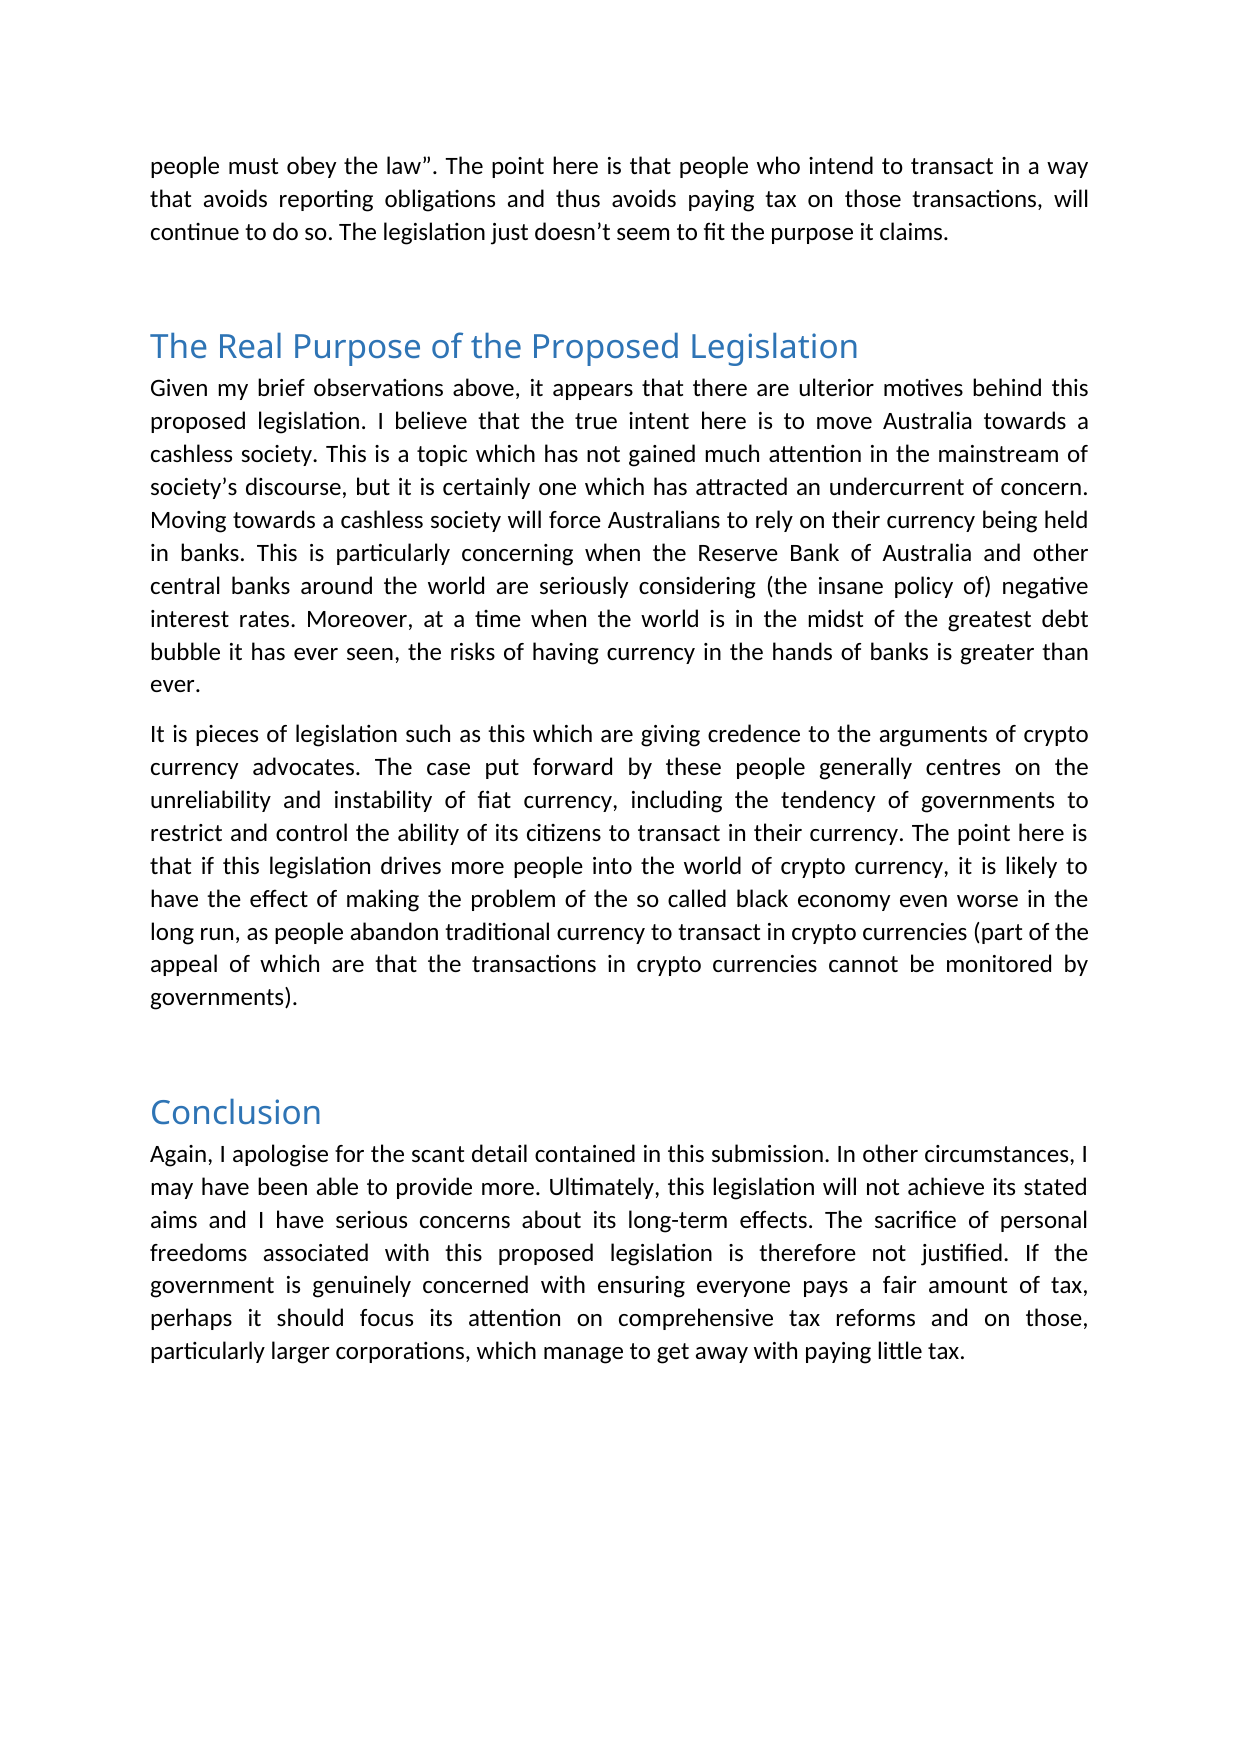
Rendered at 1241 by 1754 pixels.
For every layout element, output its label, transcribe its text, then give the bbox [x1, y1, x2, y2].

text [150, 150, 1090, 246]
text Again, I apologise for the scant detail contained in this submission. In other circumstances, I may have been able to provide more. Ultimately, this legislation will not achieve its stated aims and I have serious concerns about its long-term effects. The sacrifice of personal freedoms associated with this proposed legislation is therefore not justified. If the government is genuinely concerned with ensuring everyone pays a fair amount of tax, perhaps it should focus its attention on comprehensive tax reforms and on those, particularly larger corporations, which manage to get away with paying little tax. [150, 1138, 1090, 1366]
subtitle Conclusion [150, 1089, 1090, 1134]
subtitle The Real Purpose of the Proposed Legislation [150, 323, 1090, 369]
text It is pieces of legislation such as this which are giving credence to the arguments of crypto currency advocates. The case put forward by these people generally centres on the unreliability and instability of fiat currency, including the tendency of governments to restrict and control the ability of its citizens to transact in their currency. The point here is that if this legislation drives more people into the world of crypto currency, it is likely to have the effect of making the problem of the so called black economy even worse in the long run, as people abandon traditional currency to transact in crypto currencies (part of the appeal of which are that the transactions in crypto currencies cannot be monitored by governments). [150, 718, 1090, 1012]
text Given my brief observations above, it appears that there are ulterior motives behind this proposed legislation. I believe that the true intent here is to move Australia towards a cashless society. This is a topic which has not gained much attention in the mainstream of society’s discourse, but it is certainly one which has attracted an undercurrent of concern. Moving towards a cashless society will force Australians to rely on their currency being held in banks. This is particularly concerning when the Reserve Bank of Australia and other central banks around the world are seriously considering (the insane policy of) negative interest rates. Moreover, at a time when the world is in the midst of the greatest debt bubble it has ever seen, the risks of having currency in the hands of banks is greater than ever. [150, 372, 1090, 699]
